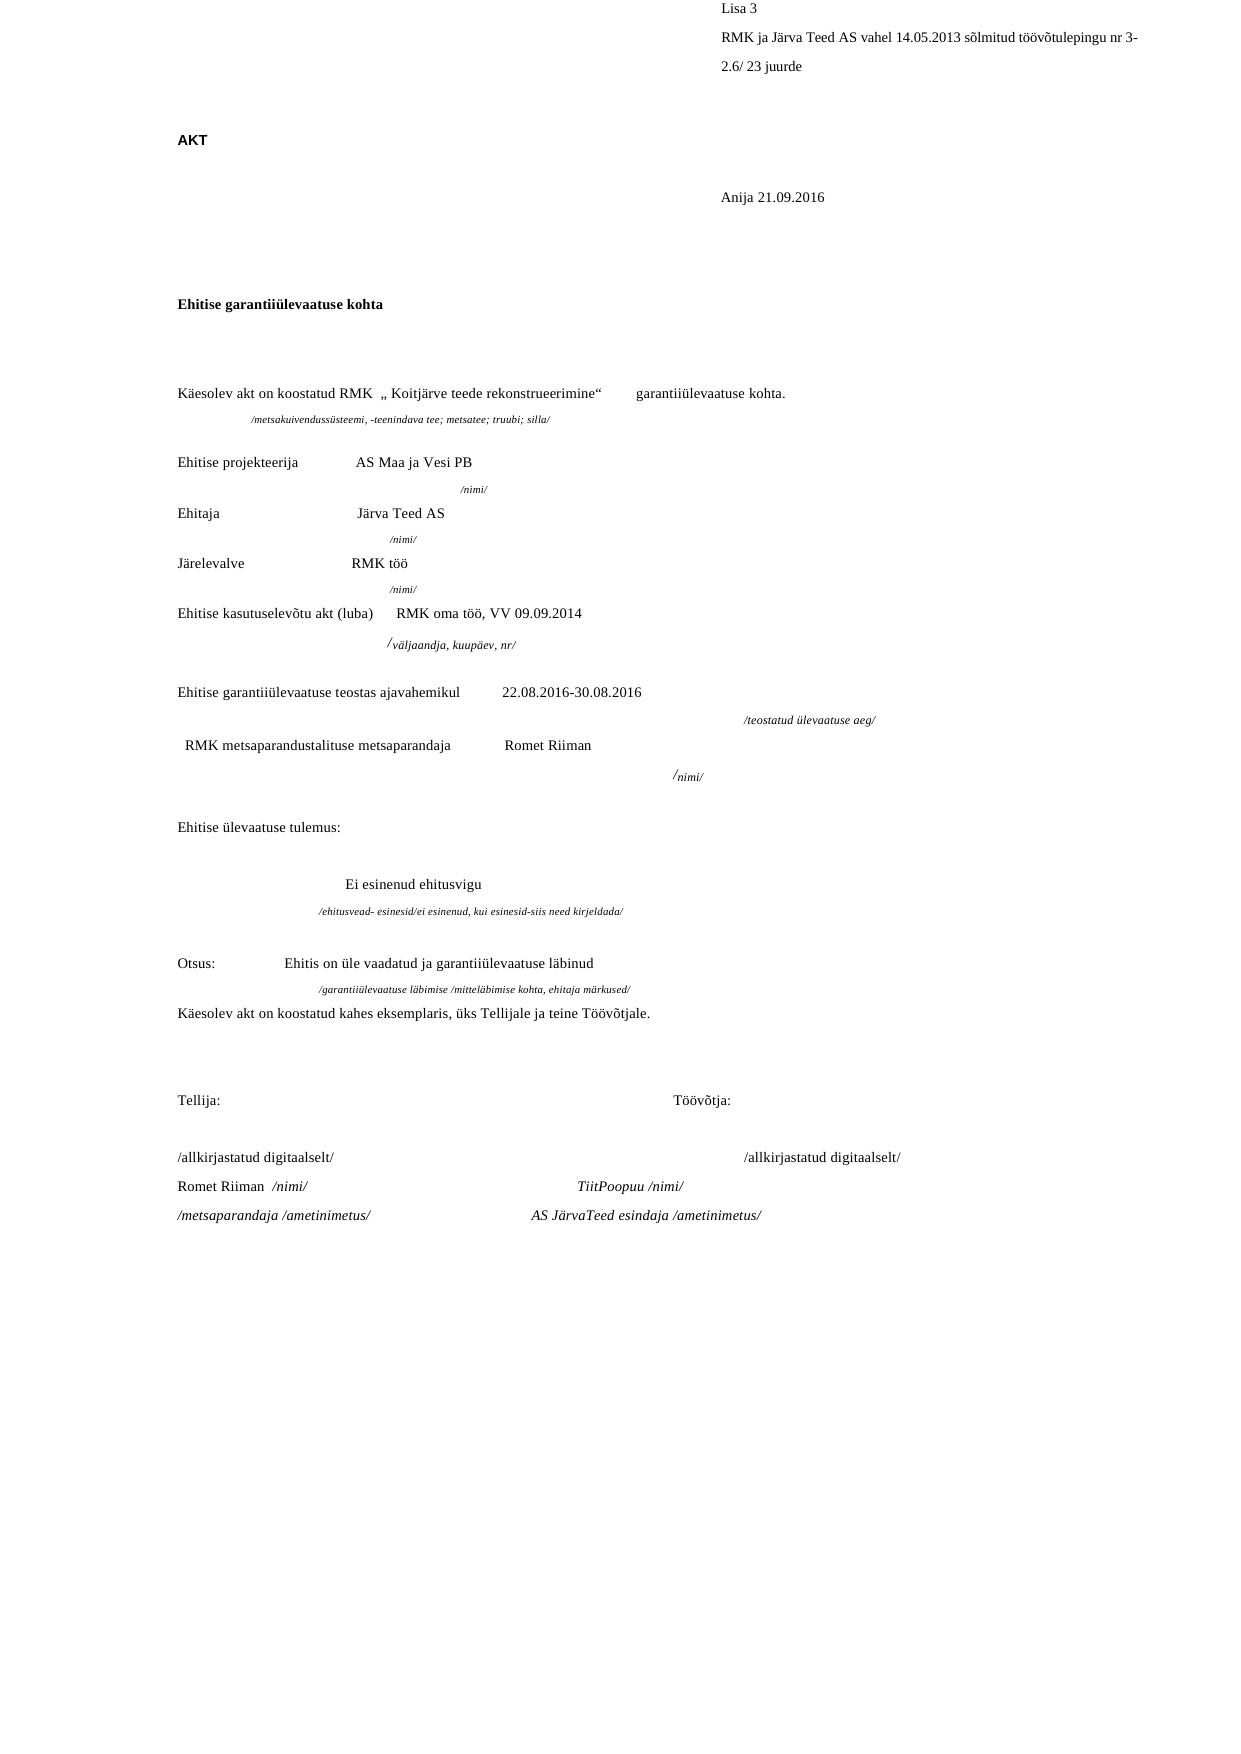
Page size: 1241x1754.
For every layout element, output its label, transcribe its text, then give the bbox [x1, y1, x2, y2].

text /väljaandja, kuupäev, nr/ [177, 634, 1169, 663]
text /nimi/ [177, 533, 1169, 555]
text Käesolev akt on koostatud kahes eksemplaris, üks Tellijale ja teine Töövõtjale. [177, 1005, 1169, 1034]
text Otsus: Ehitis on üle vaadatud ja garantiiülevaatuse läbinud [177, 955, 1169, 984]
text /metsaparandaja /ametinimetus/ AS JärvaTeed esindaja /ametinimetus/ [177, 1207, 1169, 1235]
text Ehitaja Järva Teed AS [177, 504, 1169, 533]
text Ehitise projekteerija AS Maa ja Vesi PB [177, 454, 1169, 483]
text Ehitise garantiiülevaatuse teostas ajavahemikul 22.08.2016-30.08.2016 [177, 684, 1169, 713]
text /allkirjastatud digitaalselt/ /allkirjastatud digitaalselt/ [177, 1149, 1169, 1178]
text Ei esinenud ehitusvigu [177, 876, 1169, 905]
text RMK ja Järva Teed AS vahel 14.05.2013 sõlmitud töövõtulepingu nr 3-2.6/ 23 juurde [721, 29, 1153, 86]
text Järelevalve RMK töö [177, 555, 1169, 583]
text /nimi/ [177, 583, 1169, 605]
text /teostatud ülevaatuse aeg/ [620, 713, 1169, 737]
text /nimi/ [177, 766, 1169, 794]
text /nimi/ [177, 483, 1169, 504]
text Ehitise kasutuselevõtu akt (luba) RMK oma töö, VV 09.09.2014 [177, 605, 1169, 634]
text Romet Riiman /nimi/ TiitPoopuu /nimi/ [177, 1178, 1169, 1207]
text /metsakuivendussüsteemi, -teenindava tee; metsatee; truubi; silla/ [177, 413, 1169, 435]
table_header AKT [177, 132, 721, 238]
text Lisa 3 [721, 0, 1153, 29]
text Ehitise ülevaatuse tulemus: [177, 818, 1169, 847]
text Käesolev akt on koostatud RMK „ Koitjärve teede rekonstrueerimine“ garantiiülevaatuse kohta. [177, 385, 1169, 413]
text /garantiiülevaatuse läbimise /mitteläbimise kohta, ehitaja märkused/ [177, 984, 1169, 1005]
table_header Anija 21.09.2016 [721, 132, 1169, 238]
text RMK metsaparandustalituse metsaparandaja Romet Riiman [177, 737, 1169, 766]
text Tellija: Töövõtja: [177, 1092, 1169, 1120]
text /ehitusvead- esinesid/ei esinenud, kui esinesid-siis need kirjeldada/ [177, 905, 1169, 926]
text Ehitise garantiiülevaatuse kohta [177, 296, 1169, 325]
